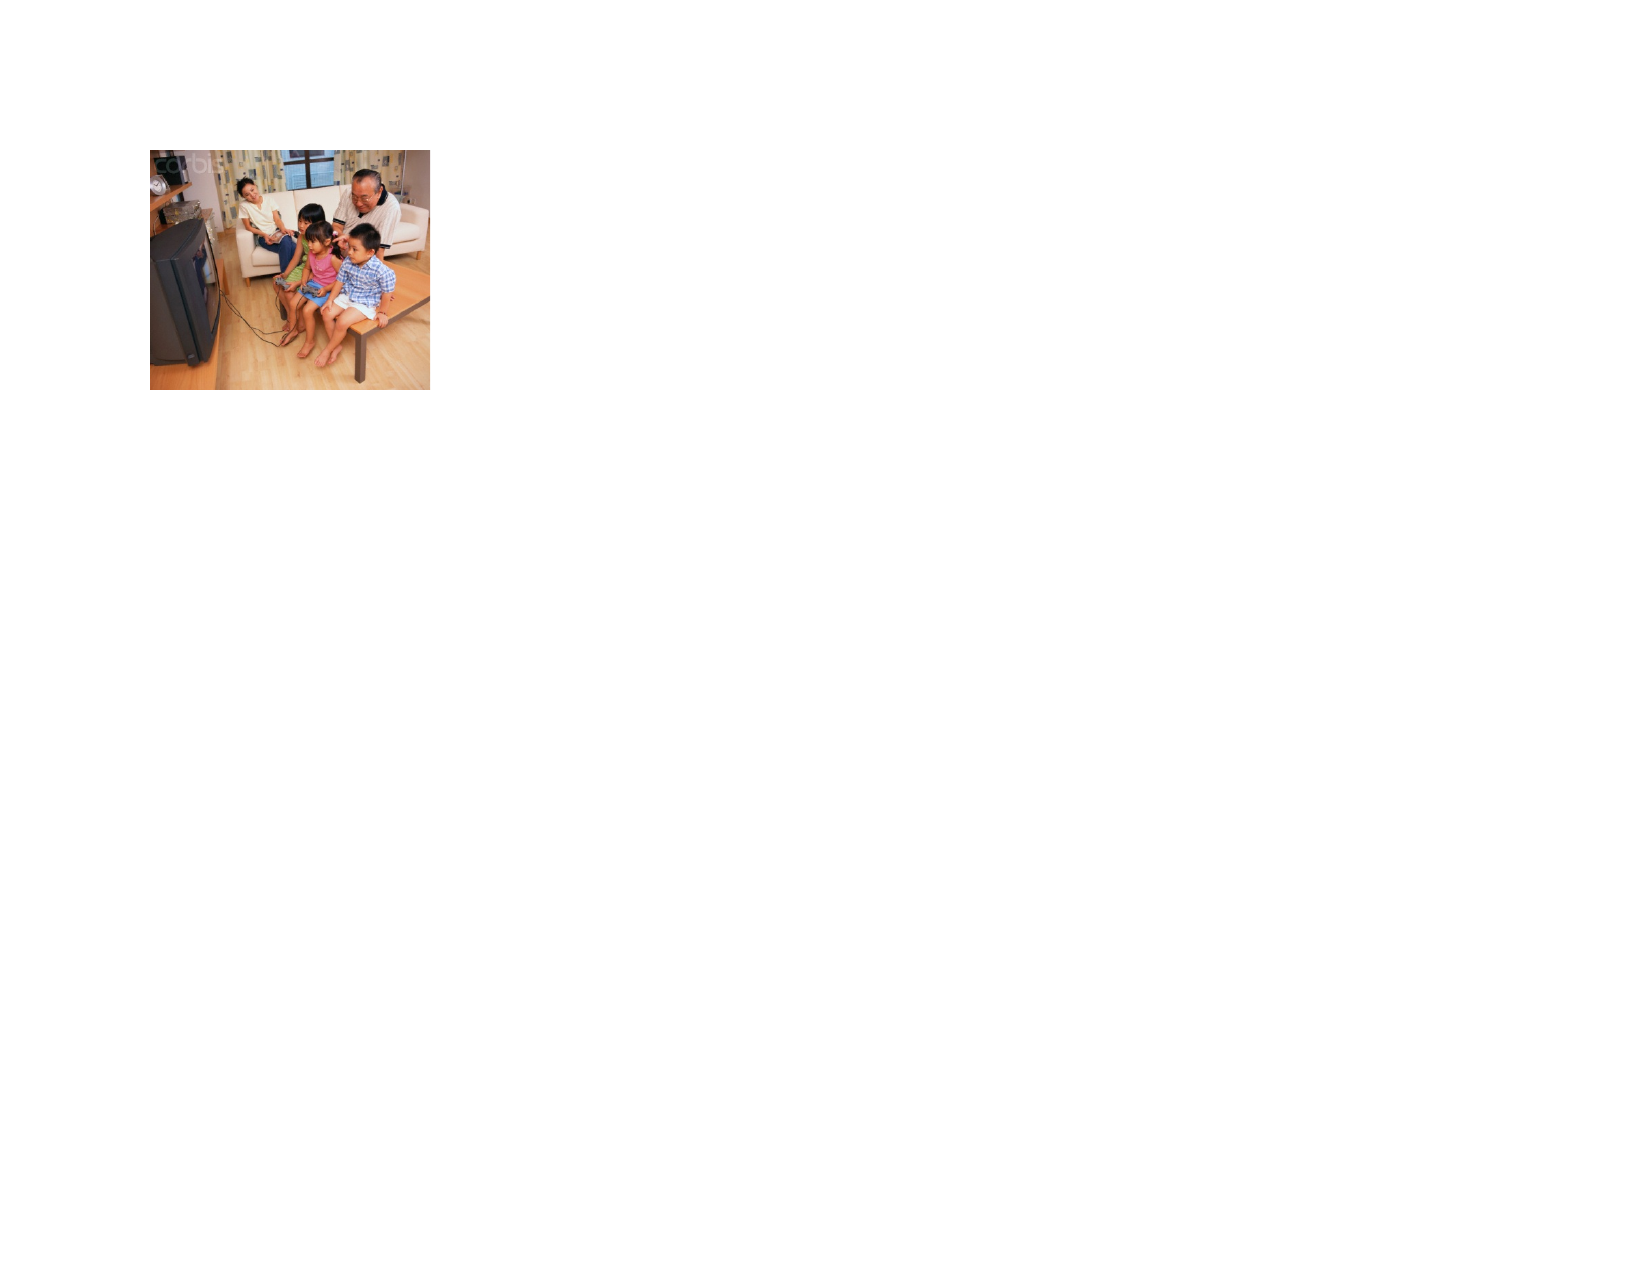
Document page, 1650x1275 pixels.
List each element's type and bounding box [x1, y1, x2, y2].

picture [150, 150, 431, 390]
